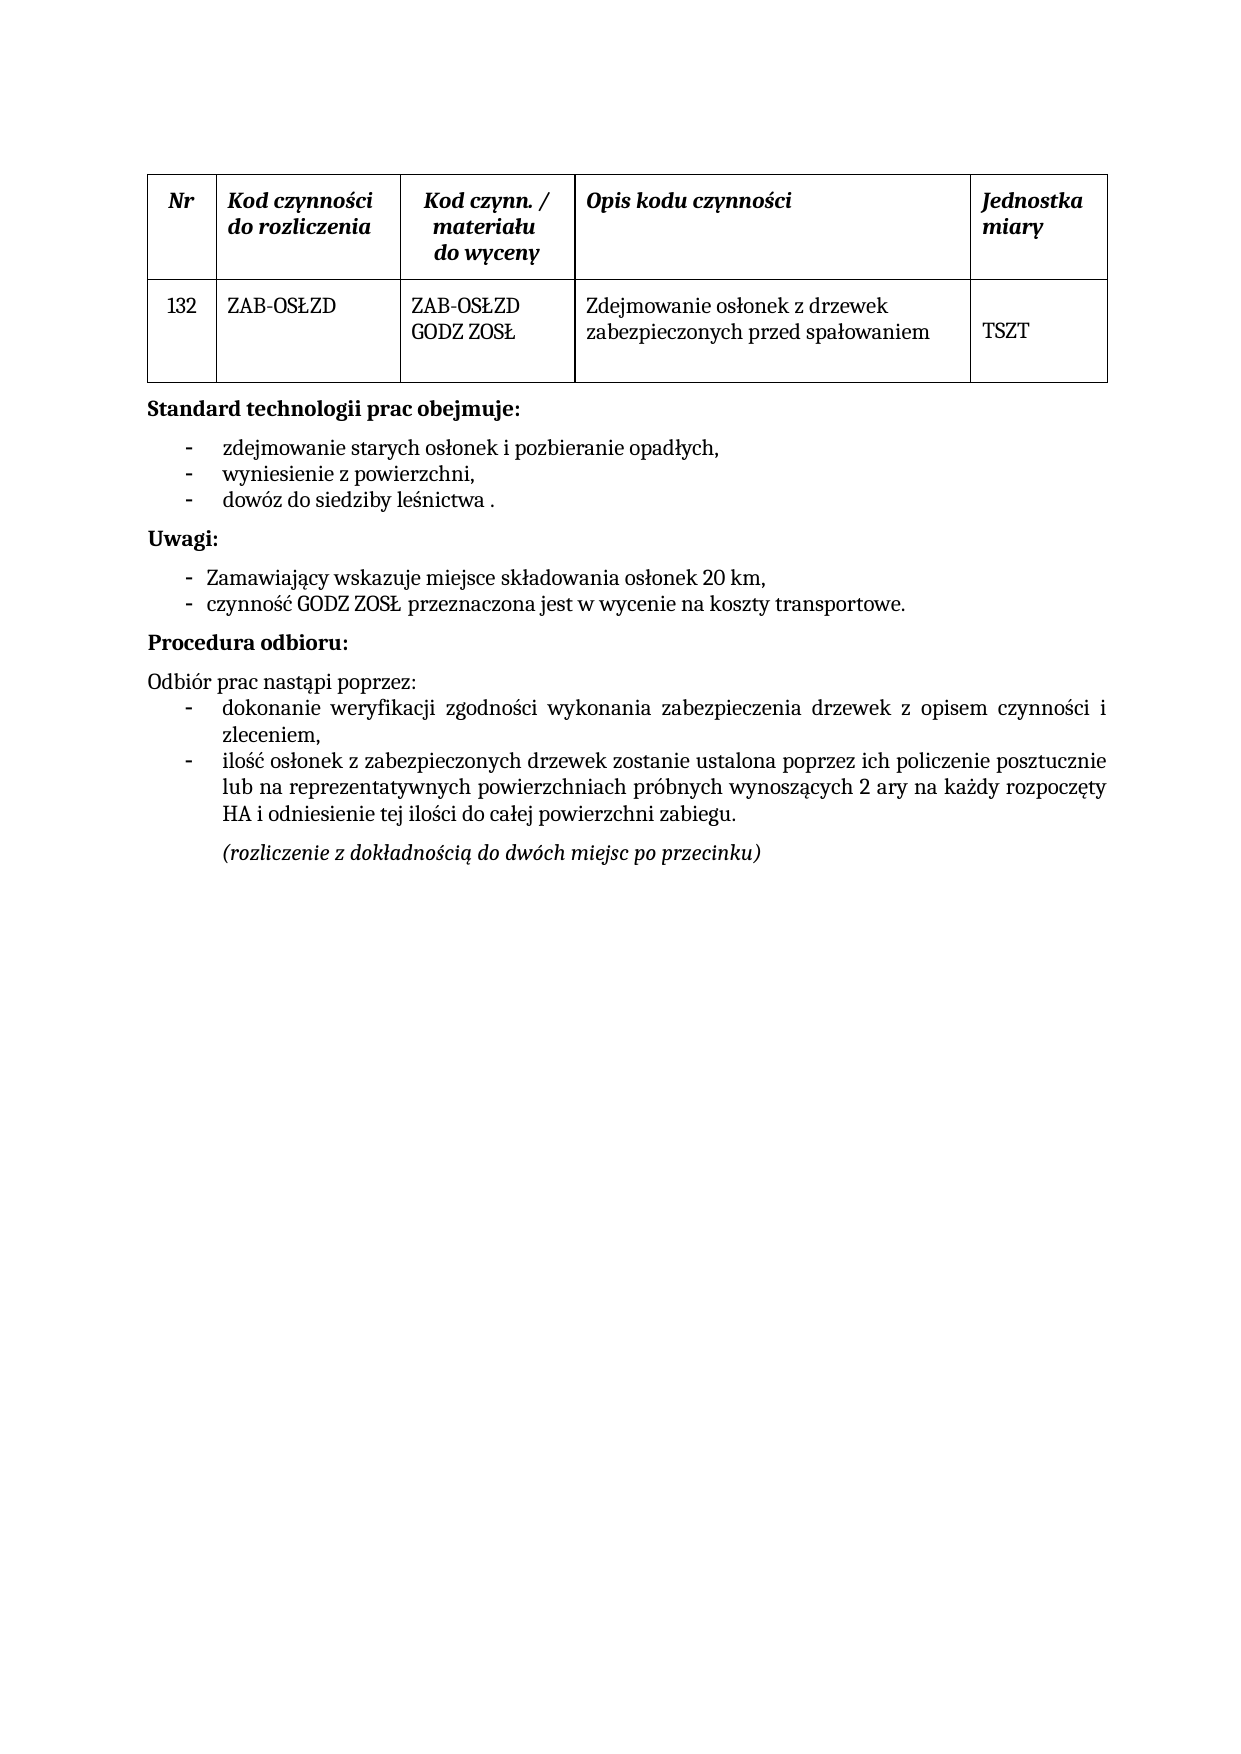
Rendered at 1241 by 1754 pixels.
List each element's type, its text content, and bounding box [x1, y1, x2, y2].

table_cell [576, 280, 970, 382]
list dowóz do siedziby leśnictwa . [185, 487, 1107, 513]
list Zamawiający wskazuje miejsce składowania osłonek 20 km, [185, 565, 1107, 591]
list wyniesienie z powierzchni, [185, 461, 1107, 487]
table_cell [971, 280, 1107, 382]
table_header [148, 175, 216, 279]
text Standard technologii prac obejmuje: [148, 395, 1107, 422]
text Procedura odbioru: [148, 630, 1107, 656]
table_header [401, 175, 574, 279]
list dokonanie weryfikacji zgodności wykonania zabezpieczenia drzewek z opisem czynności i zleceniem, [185, 695, 1107, 748]
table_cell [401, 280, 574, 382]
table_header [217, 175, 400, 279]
text Odbiór prac nastąpi poprzez: [148, 669, 1107, 695]
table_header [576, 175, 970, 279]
text Uwagi: [148, 526, 1107, 552]
list ilość osłonek z zabezpieczonych drzewek zostanie ustalona poprzez ich policzenie posztucznie lub na reprezentatywnych powierzchniach próbnych wynoszących 2 ary na każdy rozpoczęty HA i odniesienie tej ilości do całej powierzchni zabiegu. [185, 748, 1107, 827]
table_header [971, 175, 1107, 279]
text (rozliczenie z dokładnością do dwóch miejsc po przecinku) [148, 839, 1107, 866]
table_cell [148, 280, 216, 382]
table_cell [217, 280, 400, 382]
list zdejmowanie starych osłonek i pozbieranie opadłych, [185, 434, 1107, 461]
list czynność GODZ ZOSŁ przeznaczona jest w wycenie na koszty transportowe. [185, 591, 1107, 617]
